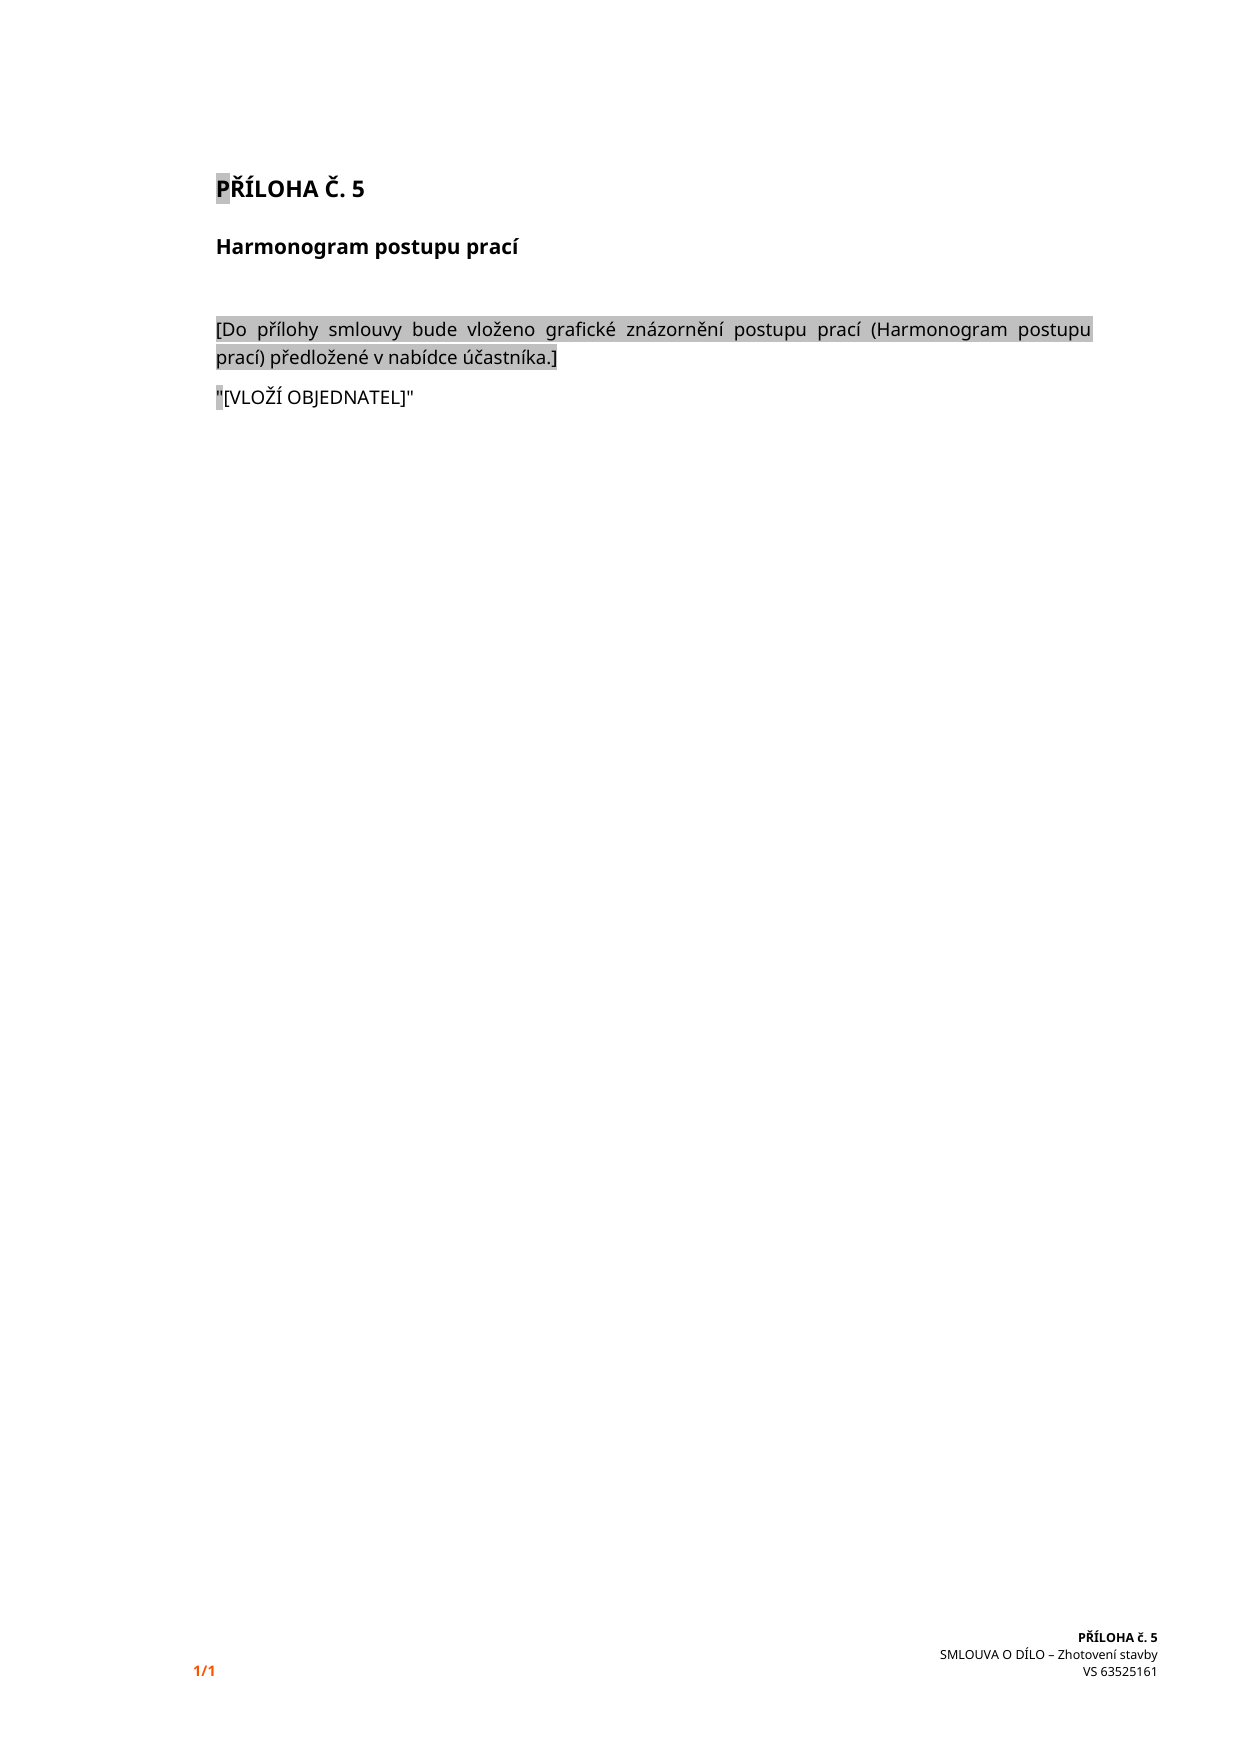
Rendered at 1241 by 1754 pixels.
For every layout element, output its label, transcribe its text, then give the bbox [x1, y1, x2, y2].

text [Do přílohy smlouvy bude vloženo grafické znázornění postupu prací (Harmonogram postupu prací) předložené v nabídce účastníka.] [216, 342, 1093, 370]
text Harmonogram postupu prací [216, 232, 1093, 260]
text Příloha č. 5 [216, 172, 1093, 204]
